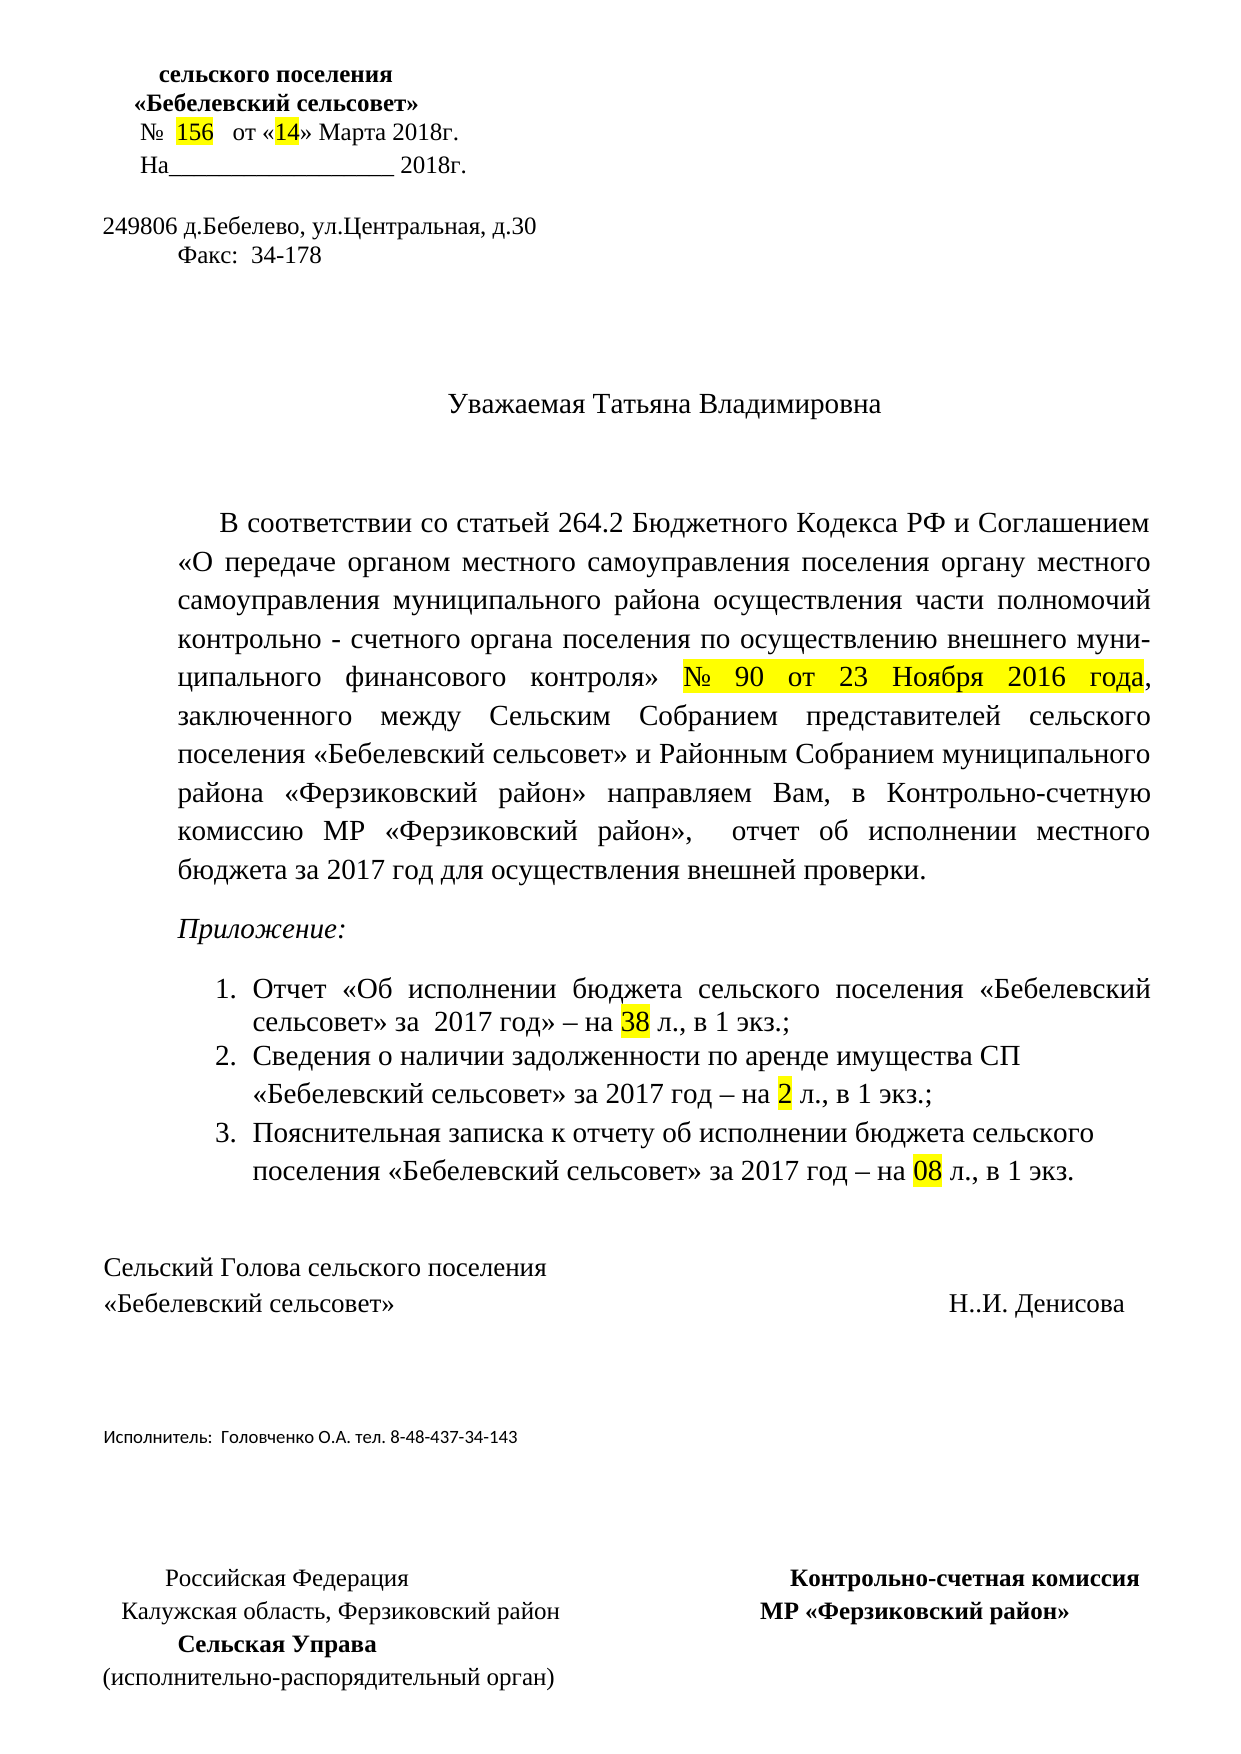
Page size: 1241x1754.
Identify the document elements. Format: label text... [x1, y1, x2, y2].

text № 156 от «14» Марта 2018г. [213, 117, 275, 145]
text Уважаемая Татьяна Владимировна [177, 386, 1152, 420]
list Отчет «Об исполнении бюджета сельского поселения «Бебелевский сельсовет» за 2017 год» – на 38 л., в 1 экз.; [215, 971, 1152, 1038]
text № 156 от «14» Марта 2018г. [102, 117, 176, 145]
text № 156 от «14» Марта 2018г. [299, 117, 1152, 145]
text Российская Федерация Контрольно-счетная комиссия [65, 1563, 1152, 1592]
text Факс: 34-178 [65, 240, 1152, 269]
text (исполнительно-распорядительный орган) [102, 1662, 1152, 1691]
text На__________________ 2018г. [102, 150, 1152, 178]
text «Бебелевский сельсовет» Н..И. Денисова [103, 1287, 1152, 1318]
list Сведения о наличии задолженности по аренде имущества СП «Бебелевский сельсовет» за 2017 год – на 2 л., в 1 экз.; [215, 1038, 1152, 1110]
list Пояснительная записка к отчету об исполнении бюджета сельского поселения «Бебелевский сельсовет» за 2017 год – на 08 л., в 1 экз. [215, 1115, 1152, 1187]
text сельского поселения [102, 59, 1152, 88]
text «Бебелевский сельсовет» [102, 88, 1152, 117]
text Приложение: [177, 911, 1152, 945]
text Исполнитель: Головченко О.А. тел. 8-48-437-34-143 [103, 1425, 1152, 1448]
text Сельская Управа [177, 1629, 1152, 1658]
text Калужская область, Ферзиковский район МР «Ферзиковский район» [83, 1596, 1152, 1625]
text Сельский Голова сельского поселения [103, 1251, 1152, 1282]
subtitle 249806 д.Бебелево, ул.Центральная, д.30 [102, 211, 1152, 240]
text В соответствии со статьей 264.2 Бюджетного Кодекса РФ и Соглашением «О передаче органом местного самоуправления поселения органу местного самоуправления муниципального района осуществления части полномочий контрольно - счетного органа поселения по осуществлению внешнего муни-ципального финансового контроля» № 90 от 23 Ноября 2016 года, заключенного между Сельским Собранием представителей сельского поселения «Бебелевский сельсовет» и Районным Собранием муниципального района «Ферзиковский район» направляем Вам, в Контрольно-счетную комиссию МР «Ферзиковский район», отчет об исполнении местного бюджета за 2017 год для осуществления внешней проверки. [177, 505, 1152, 886]
